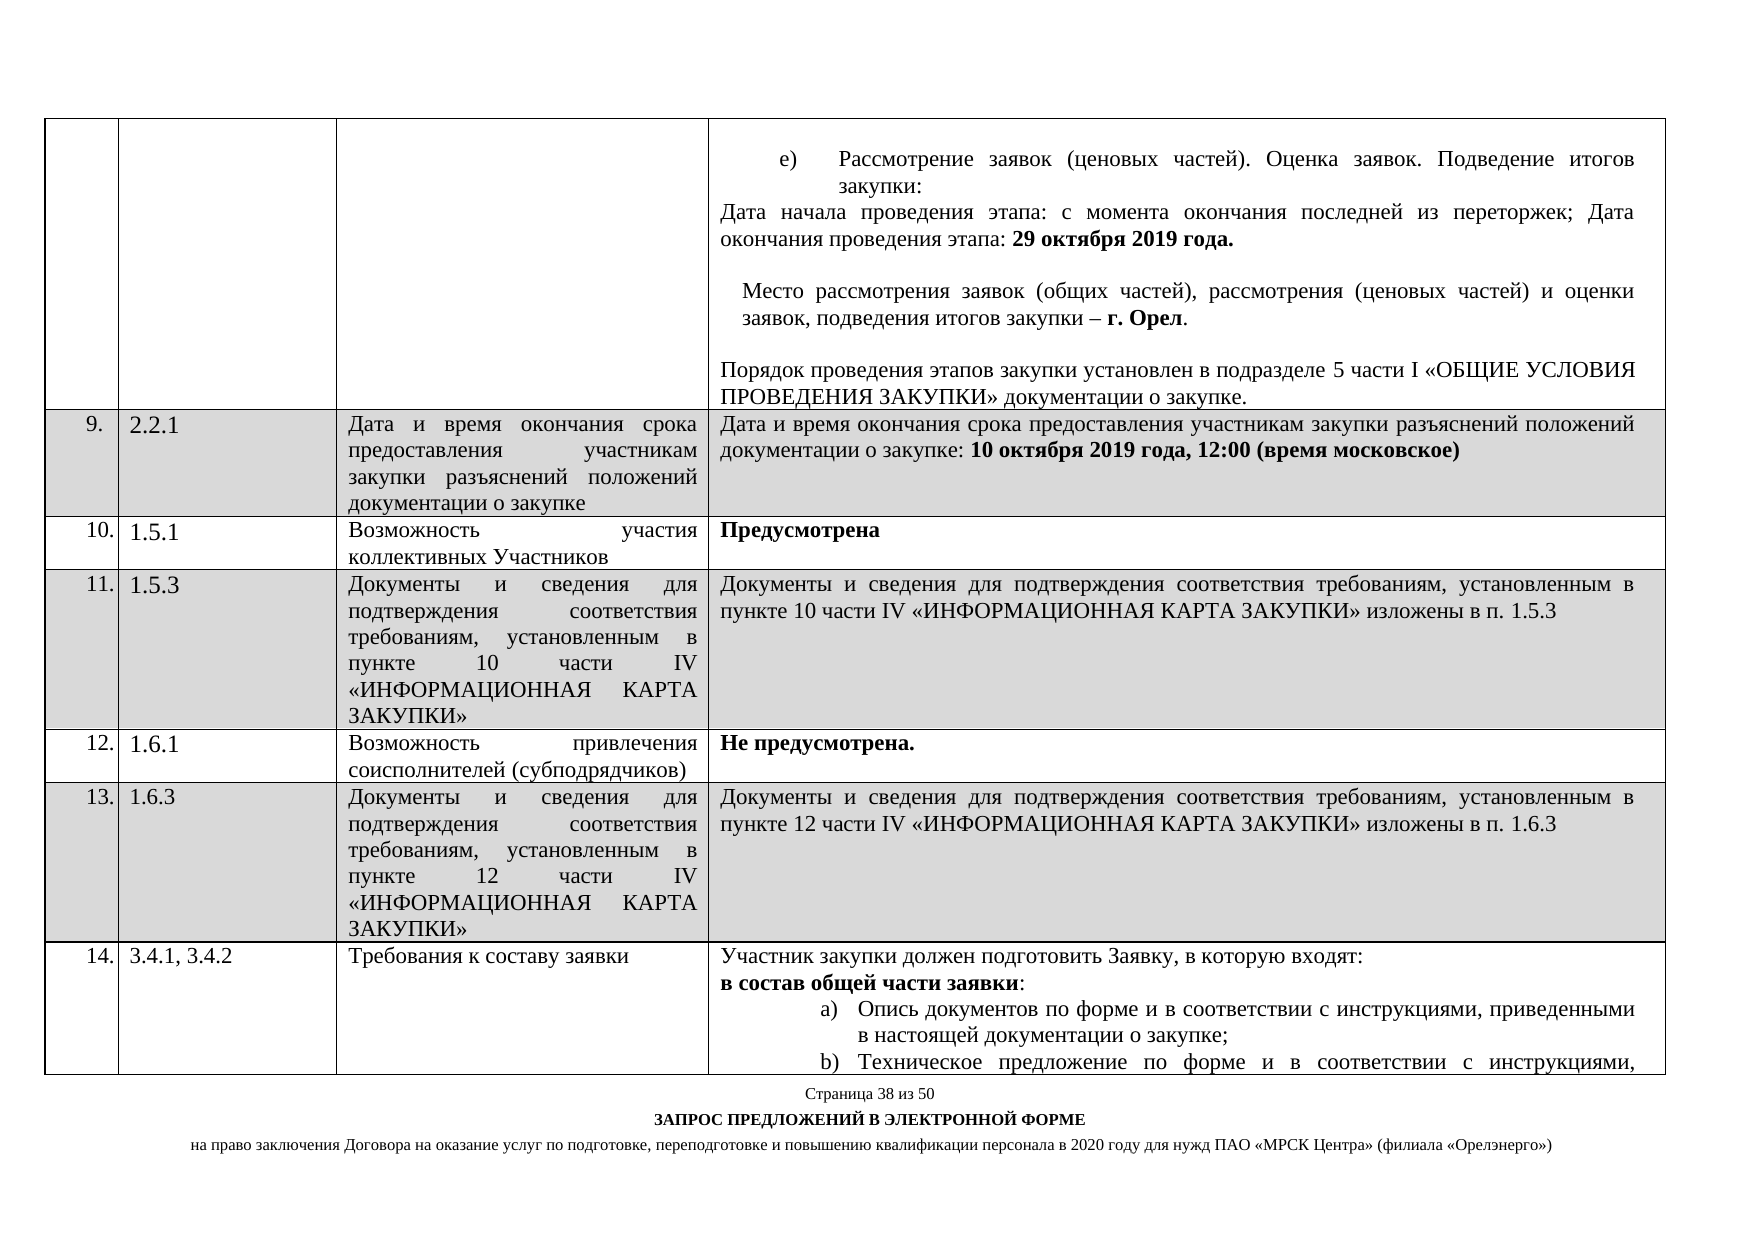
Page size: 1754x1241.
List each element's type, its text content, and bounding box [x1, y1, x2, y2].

table_cell Предусмотрена [709, 517, 1665, 569]
table_cell [46, 730, 118, 782]
table_cell Не предусмотрена. [709, 730, 1665, 782]
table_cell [337, 119, 708, 409]
table_cell 1.5.3 [119, 570, 336, 728]
table_cell 1.6.3 [119, 783, 336, 941]
table_cell [46, 783, 118, 941]
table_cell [119, 119, 336, 409]
table_cell [46, 119, 118, 409]
table_cell [46, 943, 118, 1074]
table_cell 2.2.1 [119, 410, 336, 516]
table_cell [46, 410, 118, 516]
table_cell 3.4.1, 3.4.2 [119, 943, 336, 1074]
table_cell Документы и сведения для подтверждения соответствия требованиям, установленным в пункте 12 части IV «ИНФОРМАЦИОННАЯ КАРТА ЗАКУПКИ» изложены в п. 1.6.3 [709, 783, 1665, 941]
table_cell Дата и время окончания срока предоставления участникам закупки разъяснений положений документации о закупке: 10 октября 2019 года, 12:00 (время московское) [709, 410, 1665, 516]
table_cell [709, 943, 1665, 1074]
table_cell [337, 943, 708, 1074]
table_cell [709, 119, 1665, 409]
table_cell Возможность участия коллективных Участников [337, 517, 708, 569]
table_cell Дата и время окончания срока предоставления участникам закупки разъяснений положений документации о закупке [337, 410, 708, 516]
table_cell Возможность привлечения соисполнителей (субподрядчиков) [337, 730, 708, 782]
table_cell Документы и сведения для подтверждения соответствия требованиям, установленным в пункте 10 части IV «ИНФОРМАЦИОННАЯ КАРТА ЗАКУПКИ» изложены в п. 1.5.3 [709, 570, 1665, 728]
table_cell [46, 570, 118, 728]
table_cell [46, 517, 118, 569]
table_cell Документы и сведения для подтверждения соответствия требованиям, установленным в пункте 12 части IV «ИНФОРМАЦИОННАЯ КАРТА ЗАКУПКИ» [337, 783, 708, 941]
table_cell Документы и сведения для подтверждения соответствия требованиям, установленным в пункте 10 части IV «ИНФОРМАЦИОННАЯ КАРТА ЗАКУПКИ» [337, 570, 708, 728]
table_cell 1.6.1 [119, 730, 336, 782]
table_cell 1.5.1 [119, 517, 336, 569]
